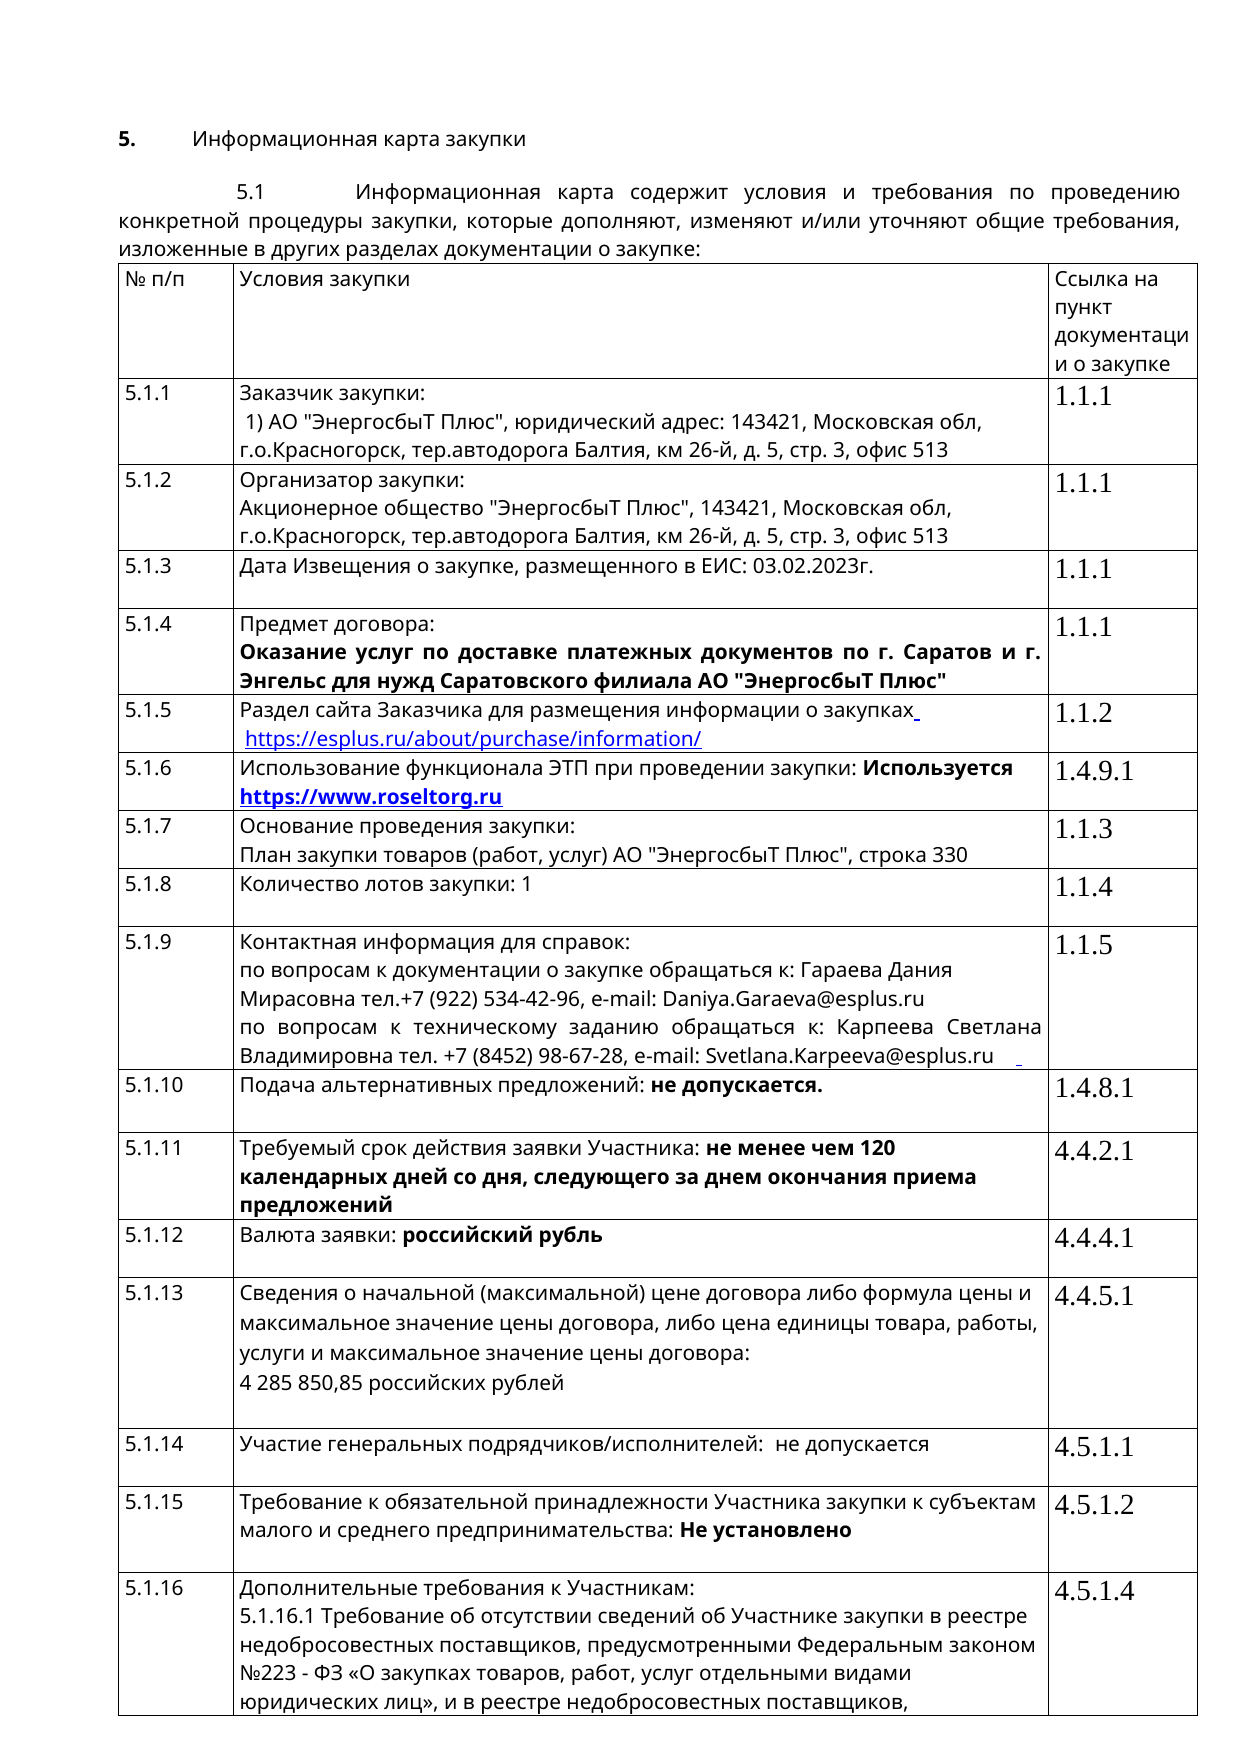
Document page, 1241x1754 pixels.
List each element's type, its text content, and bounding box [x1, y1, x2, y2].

table_cell [119, 1133, 233, 1219]
table_cell Использование функционала ЭТП при проведении закупки: Используется https://www.roseltorg.ru [234, 753, 1048, 810]
table_cell Требование к обязательной принадлежности Участника закупки к субъектам малого и среднего предпринимательства: Не установлено [234, 1487, 1048, 1572]
table_cell [119, 695, 233, 752]
table_cell Контактная информация для справок: по вопросам к документации о закупке обращаться к: Гараева Дания Мирасовна тел.+7 (922) 534-42-96, e-mail: Daniya.Garaeva@esplus.ru по вопросам к техническому заданию обращаться к: Карпеева Светлана Владимировна тел. +7 (8452) 98-67-28, e-mail: Svetlana.Karpeeva@esplus.ru [234, 927, 1048, 1069]
table_cell Заказчик закупки: 1) АО "ЭнергосбыТ Плюс", юридический адрес: 143421, Московская обл, г.о.Красногорск, тер.автодорога Балтия, км 26-й, д. 5, стр. 3, офис 513 [234, 379, 1048, 464]
table_cell 4.4.2.1 [1049, 1133, 1197, 1219]
table_cell [119, 927, 233, 1069]
table_cell [119, 1487, 233, 1572]
subtitle Информационная карта закупки [118, 124, 1181, 152]
table_cell 4.4.4.1 [1049, 1220, 1197, 1277]
table_cell [119, 379, 233, 464]
table_cell 4.5.1.2 [1049, 1487, 1197, 1572]
table_cell [119, 753, 233, 810]
table_cell [119, 1429, 233, 1486]
table_cell Валюта заявки: российский рубль [234, 1220, 1048, 1277]
table_cell 1.1.5 [1049, 927, 1197, 1069]
table_cell Количество лотов закупки: 1 [234, 869, 1048, 926]
table_cell 1.1.1 [1049, 609, 1197, 694]
table_cell Сведения о начальной (максимальной) цене договора либо формула цены и максимальное значение цены договора, либо цена единицы товара, работы, услуги и максимальное значение цены договора: 4 285 850,85 российских рублей [234, 1278, 1048, 1428]
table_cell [234, 1573, 1048, 1715]
table_cell 1.1.1 [1049, 551, 1197, 608]
table_cell [119, 1278, 233, 1428]
table_header Ссылка на пункт документации о закупке [1049, 264, 1197, 377]
table_cell 4.4.5.1 [1049, 1278, 1197, 1428]
table_cell [119, 1070, 233, 1132]
table_cell [119, 551, 233, 608]
table_header № п/п [119, 264, 233, 377]
table_cell 1.1.1 [1049, 379, 1197, 464]
table_cell 4.5.1.1 [1049, 1429, 1197, 1486]
table_cell 1.1.4 [1049, 869, 1197, 926]
table_cell [119, 869, 233, 926]
table_cell Дата Извещения о закупке, размещенного в ЕИС: 03.02.2023г. [234, 551, 1048, 608]
table_cell Подача альтернативных предложений: не допускается. [234, 1070, 1048, 1132]
table_cell [119, 811, 233, 868]
table_cell Организатор закупки: Акционерное общество "ЭнергосбыТ Плюс", 143421, Московская обл, г.о.Красногорск, тер.автодорога Балтия, км 26-й, д. 5, стр. 3, офис 513 [234, 465, 1048, 550]
table_cell 4.5.1.4 [1049, 1573, 1197, 1715]
table_cell 1.1.1 [1049, 465, 1197, 550]
table_cell [119, 1220, 233, 1277]
text 5.1 Информационная карта содержит условия и требования по проведению конкретной процедуры закупки, которые дополняют, изменяют и/или уточняют общие требования, изложенные в других разделах документации о закупке: [118, 177, 1181, 263]
table_cell [119, 1573, 233, 1715]
table_cell Участие генеральных подрядчиков/исполнителей: не допускается [234, 1429, 1048, 1486]
table_cell 1.1.3 [1049, 811, 1197, 868]
table_cell Предмет договора: Оказание услуг по доставке платежных документов по г. Саратов и г. Энгельс для нужд Саратовского филиала АО "ЭнергосбыТ Плюс" [234, 609, 1048, 694]
table_cell 1.4.8.1 [1049, 753, 1197, 810]
table_cell [119, 465, 233, 550]
table_cell Раздел сайта Заказчика для размещения информации о закупках https://esplus.ru/about/purchase/information/ [234, 695, 1048, 752]
table_cell 1.4.7.1 [1049, 1070, 1197, 1132]
table_header Условия закупки [234, 264, 1048, 377]
table_cell 1.1.2 [1049, 695, 1197, 752]
table_cell Требуемый срок действия заявки Участника: не менее чем 120 календарных дней со дня, следующего за днем окончания приема предложений [234, 1133, 1048, 1219]
table_cell [119, 609, 233, 694]
table_cell Основание проведения закупки: План закупки товаров (работ, услуг) АО "ЭнергосбыТ Плюс", строка 330 [234, 811, 1048, 868]
